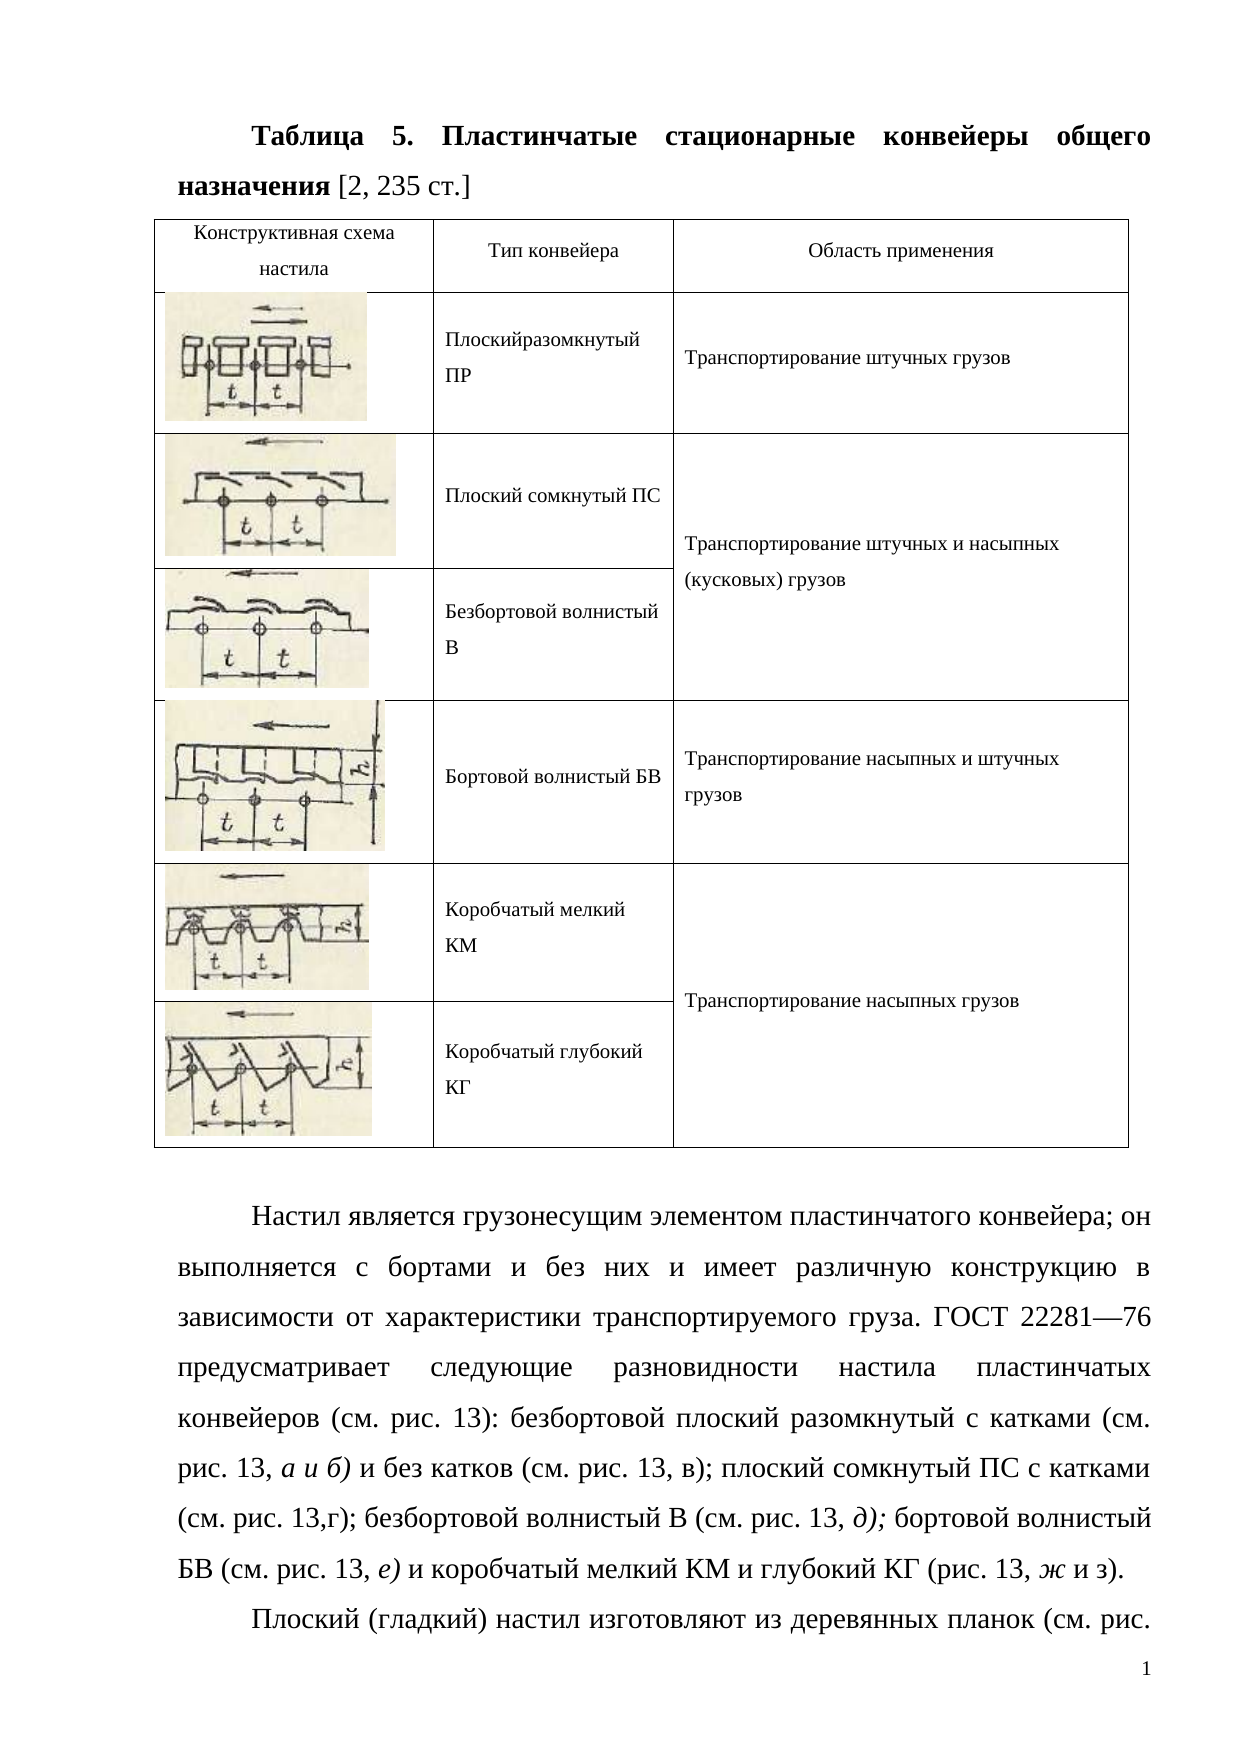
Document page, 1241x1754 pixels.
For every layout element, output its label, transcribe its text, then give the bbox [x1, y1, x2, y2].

table_header Тип конвейера [434, 220, 673, 292]
picture [165, 1002, 372, 1136]
table_cell Транспортирование насыпных и штучных грузов [674, 701, 1128, 863]
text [177, 1601, 1152, 1634]
table_cell [155, 1002, 433, 1147]
table_cell [155, 701, 433, 863]
picture [165, 434, 396, 556]
table_header Область применения [674, 220, 1128, 292]
table_cell Транспортирование штучных и насыпных (кусковых) грузов [674, 434, 1128, 700]
table_cell Безбортовой волнистый В [434, 569, 673, 700]
table_cell [155, 569, 433, 700]
picture [165, 864, 369, 990]
table_cell [155, 293, 433, 433]
table_cell Коробчатый глубокий КГ [434, 1002, 673, 1147]
picture [165, 569, 369, 688]
text Таблица 5. Пластинчатые стационарные конвейеры общего назначения [2, 235 ст.] [177, 118, 1152, 202]
table_cell Плоский сомкнутый ПС [434, 434, 673, 568]
table_cell [155, 434, 433, 568]
table_cell Транспортирование насыпных грузов [674, 864, 1128, 1147]
text Настил является грузонесущим элементом пластинчатого конвейера; он выполняется с бортами и без них и имеет различную конструкцию в зависимости от характеристики транспортируемого груза. ГОСТ 22281—76 предусматривает следующие разновидности настила пластинчатых конвейеров (см. рис. 13): безбортовой плоский разомкнутый с катками (см. рис. 13, а и б) и без катков (см. рис. 13, в); плоский сомкнутый ПС с катками (см. рис. 13,г); безбортовой волнистый В (см. рис. 13, д); бортовой волнистый БВ (см. рис. 13, е) и коробчатый мелкий КМ и глубокий КГ (рис. 13, ж и з). [177, 1198, 1152, 1584]
table_cell Коробчатый мелкий КМ [434, 864, 673, 1001]
table_cell [155, 864, 433, 1001]
table_cell Бортовой волнистый БВ [434, 701, 673, 863]
table_header Конструктивная схема настила [155, 220, 433, 292]
picture [165, 700, 385, 851]
table_cell Транспортирование штучных грузов [674, 293, 1128, 433]
picture [165, 292, 367, 421]
table_cell Плоскийразомкнутый ПР [434, 293, 673, 433]
